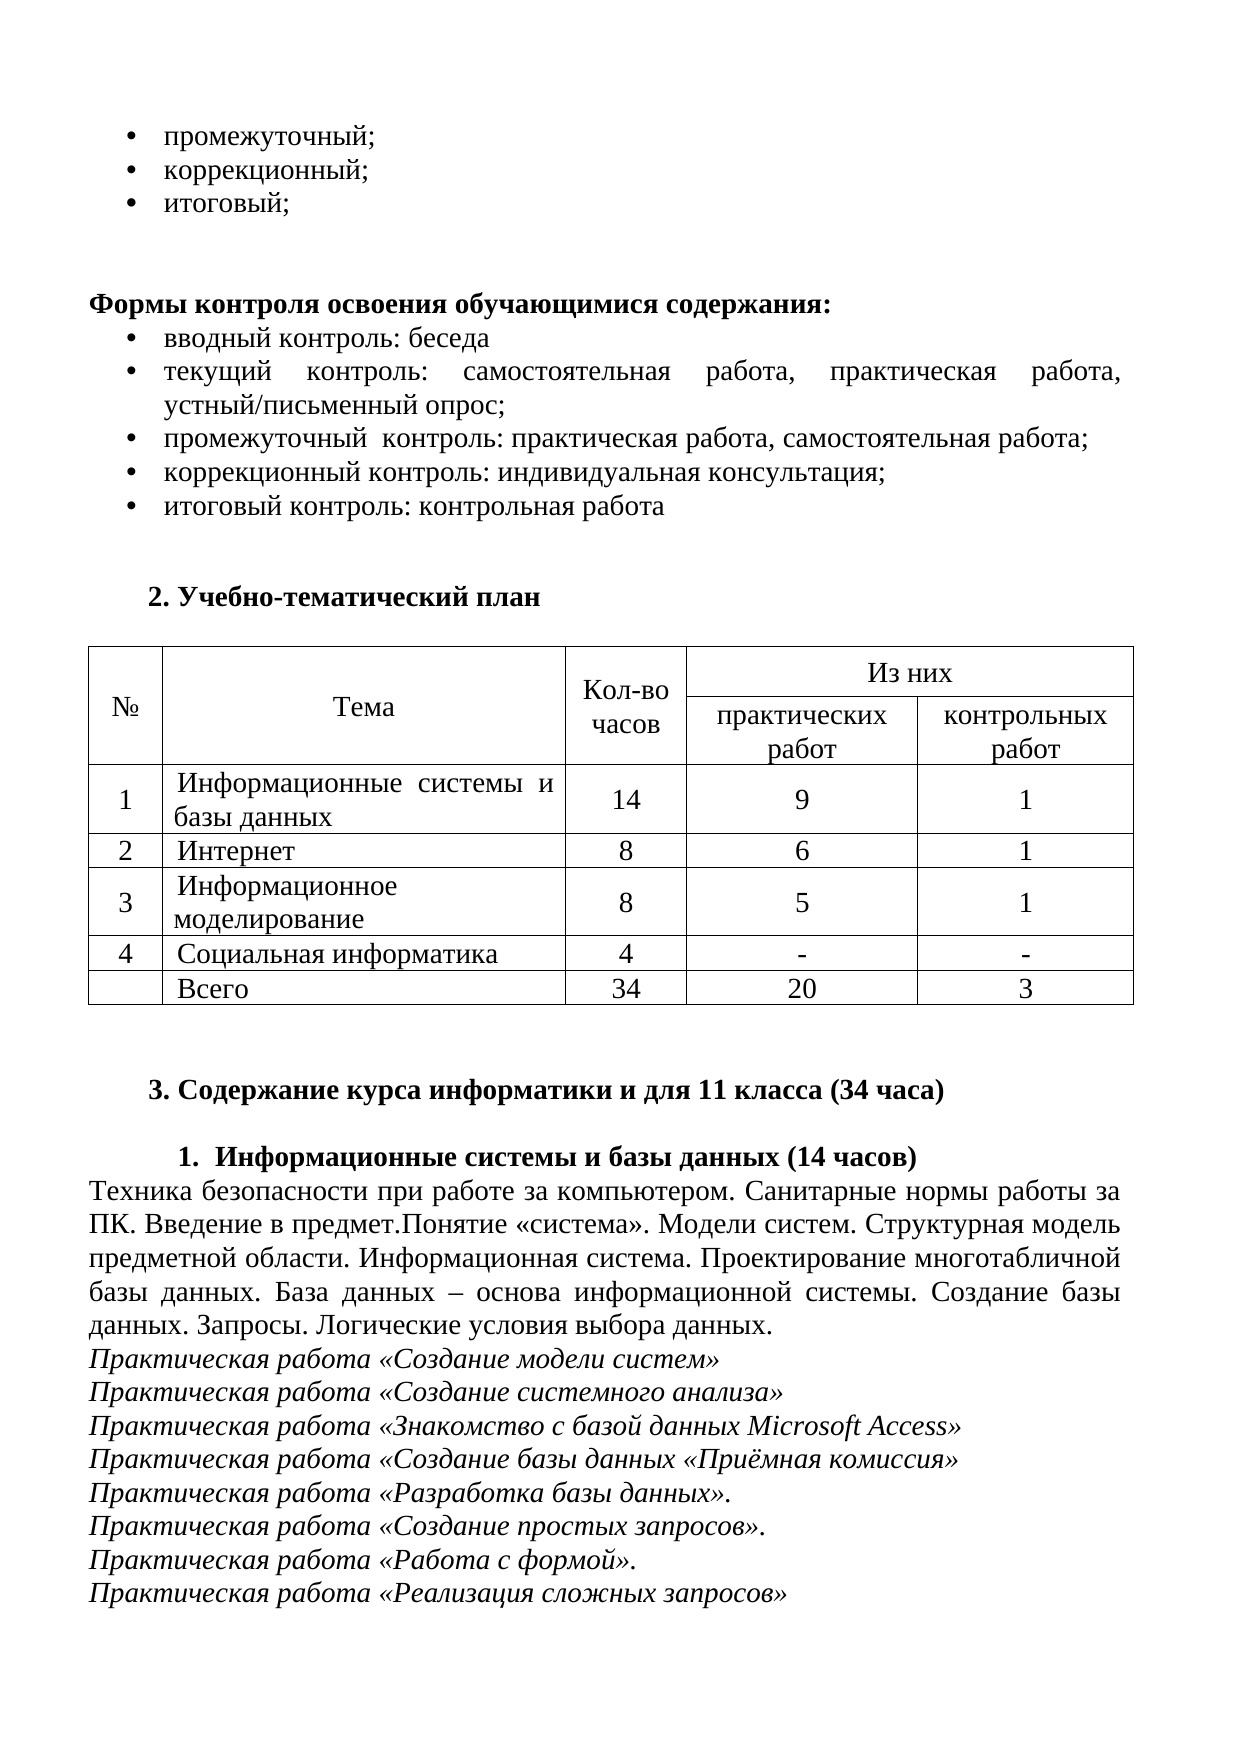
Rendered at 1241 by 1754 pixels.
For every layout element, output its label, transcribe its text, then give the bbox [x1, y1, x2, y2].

text Практическая работа «Разработка базы данных». [89, 1475, 1122, 1508]
table_header № [89, 647, 162, 764]
table_cell 1 [89, 765, 162, 832]
table_cell 8 [566, 868, 686, 935]
list промежуточный; [126, 118, 1122, 152]
text Практическая работа «Создание системного анализа» [89, 1374, 1122, 1408]
list промежуточный контроль: практическая работа, самостоятельная работа; [126, 421, 1122, 454]
table_cell 14 [566, 765, 686, 832]
list коррекционный контроль: индивидуальная консультация; [126, 454, 1122, 488]
table_cell практических работ [687, 697, 917, 764]
table_header Кол-во часов [566, 647, 686, 764]
list текущий контроль: самостоятельная работа, практическая работа, устный/письменный опрос; [126, 353, 1122, 421]
table_cell контрольных работ [918, 697, 1133, 764]
table_cell 4 [89, 936, 162, 970]
table_cell 9 [687, 765, 917, 832]
table_cell 4 [566, 936, 686, 970]
table_cell 6 [687, 834, 917, 867]
table_cell 2 [89, 834, 162, 867]
text 2. Учебно-тематический план [89, 579, 1122, 613]
table_cell 5 [687, 868, 917, 935]
text Практическая работа «Создание простых запросов». [89, 1508, 1122, 1542]
text Практическая работа «Создание базы данных «Приёмная комиссия» [89, 1441, 1122, 1475]
list вводный контроль: беседа [126, 320, 1122, 353]
table_cell 8 [566, 834, 686, 867]
table_cell 20 [687, 971, 917, 1004]
list итоговый контроль: контрольная работа [126, 488, 1122, 521]
table_cell 3 [89, 868, 162, 935]
table_cell Всего [163, 971, 565, 1004]
table_cell [89, 971, 162, 1004]
list итоговый; [126, 185, 1122, 219]
text Практическая работа «Работа с формой». [89, 1542, 1122, 1576]
text Практическая работа «Создание модели систем» [89, 1341, 1122, 1374]
list коррекционный; [126, 152, 1122, 185]
table_cell - [687, 936, 917, 970]
table_cell Интернет [163, 834, 565, 867]
table_header Из них [687, 647, 1133, 696]
table_cell - [918, 936, 1133, 970]
text Практическая работа «Знакомство с базой данных Microsoft Access» [89, 1408, 1122, 1441]
table_cell 1 [918, 765, 1133, 832]
table_cell Социальная информатика [163, 936, 565, 970]
text 3. Содержание курса информатики и для 11 класса (34 часа) [89, 1072, 1122, 1106]
text Техника безопасности при работе за компьютером. Санитарные нормы работы за ПК. Введение в предмет.Понятие «система». Модели систем. Структурная модель предметной области. Информационная система. Проектирование многотабличной базы данных. База данных – основа информационной системы. Создание базы данных. Запросы. Логические условия выбора данных. [89, 1173, 1122, 1341]
table_cell 34 [566, 971, 686, 1004]
table_cell 1 [918, 834, 1133, 867]
table_cell Информационное моделирование [163, 868, 565, 935]
table_cell 1 [918, 868, 1133, 935]
list Информационные системы и базы данных (14 часов) [177, 1139, 1122, 1173]
text Практическая работа «Реализация сложных запросов» [89, 1576, 1122, 1609]
table_header Тема [163, 647, 565, 764]
table_cell 3 [918, 971, 1133, 1004]
table_cell Информационные системы и базы данных [163, 765, 565, 832]
text Формы контроля освоения обучающимися содержания: [89, 286, 1122, 320]
